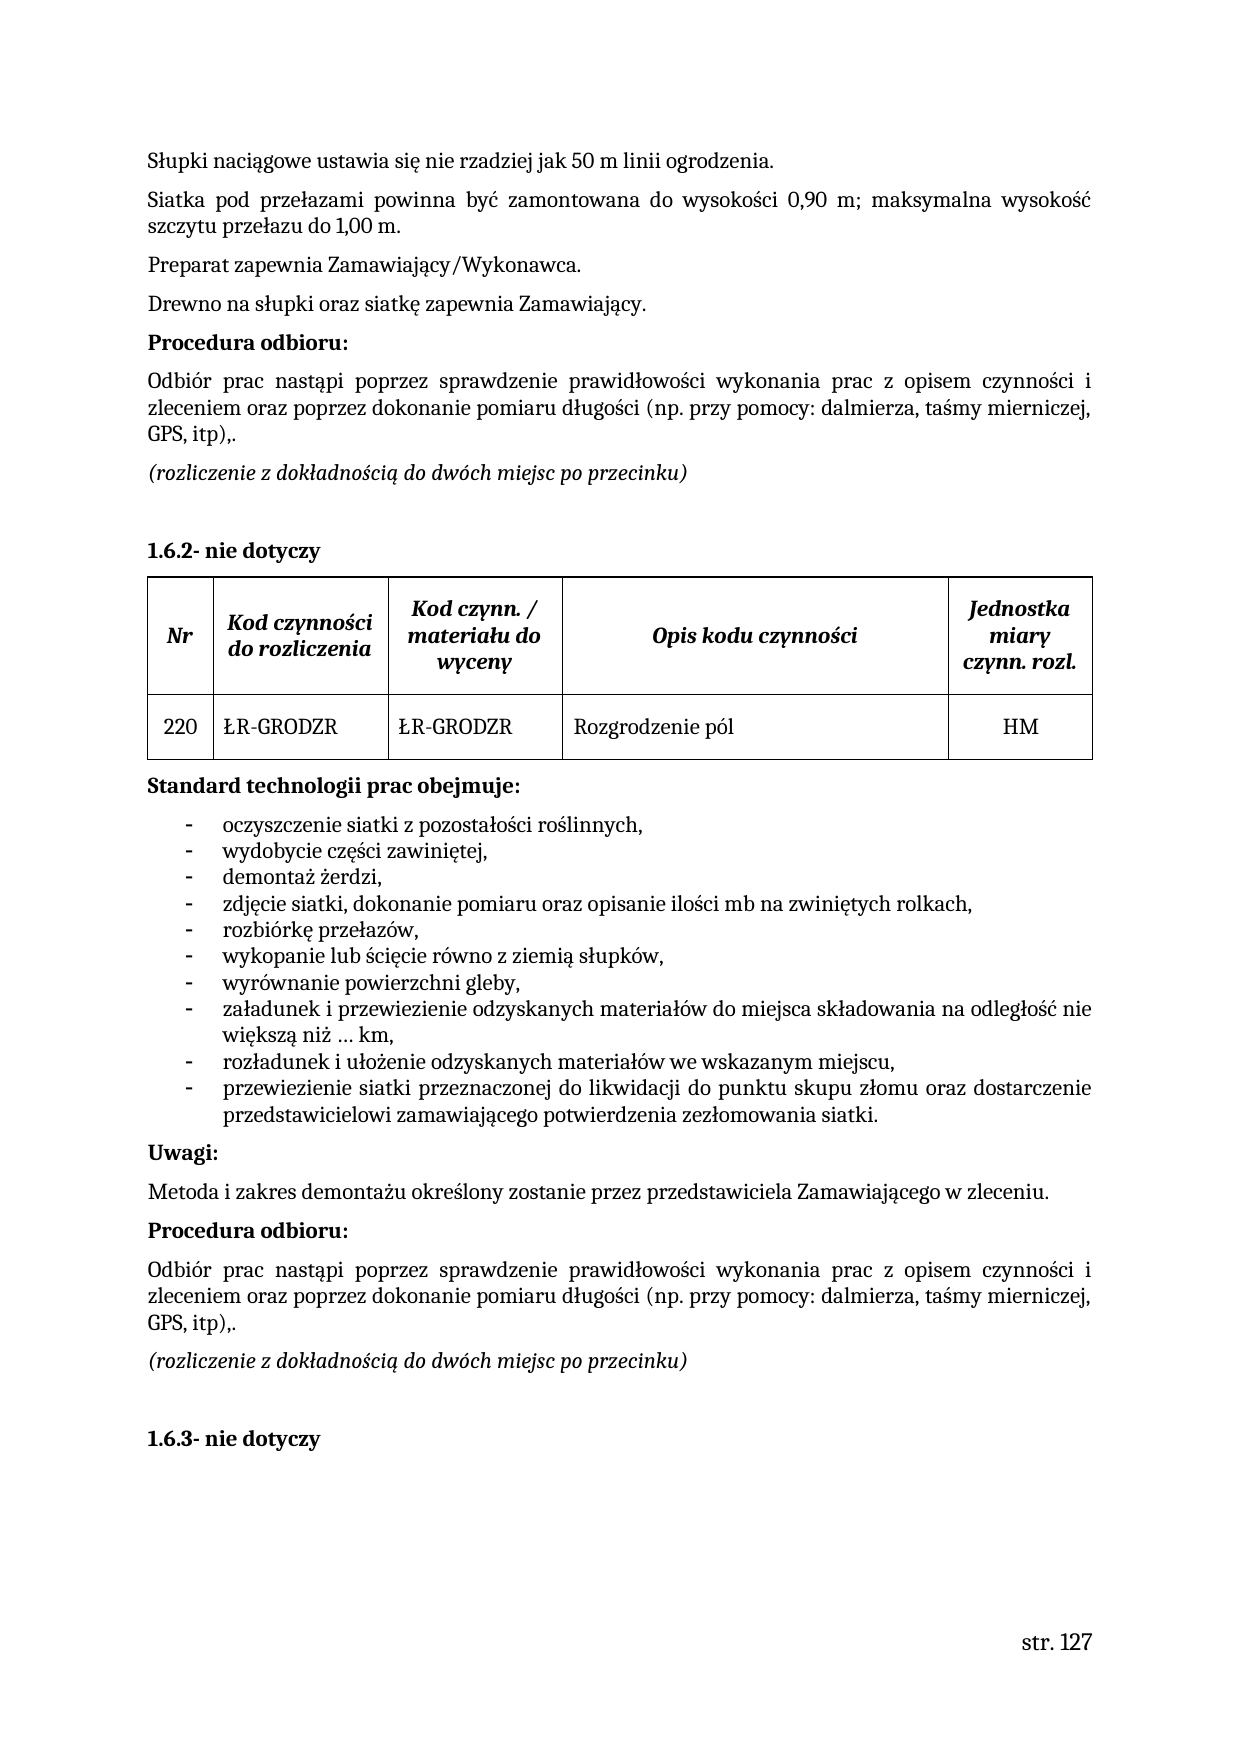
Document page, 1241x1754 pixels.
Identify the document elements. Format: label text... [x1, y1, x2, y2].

text (rozliczenie z dokładnością do dwóch miejsc po przecinku) [148, 1348, 1093, 1375]
text Procedura odbioru: [148, 1218, 1093, 1244]
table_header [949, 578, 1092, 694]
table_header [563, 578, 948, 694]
list zdjęcie siatki, dokonanie pomiaru oraz opisanie ilości mb na zwiniętych rolkach, [185, 891, 1093, 917]
list rozbiórkę przełazów, [185, 917, 1093, 943]
list demontaż żerdzi, [185, 864, 1093, 891]
list przewiezienie siatki przeznaczonej do likwidacji do punktu skupu złomu oraz dostarczenie przedstawicielowi zamawiającego potwierdzenia zezłomowania siatki. [185, 1075, 1093, 1128]
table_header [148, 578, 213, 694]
text Metoda i zakres demontażu określony zostanie przez przedstawiciela Zamawiającego w zleceniu. [148, 1179, 1093, 1205]
text Standard technologii prac obejmuje: [148, 773, 1093, 799]
list rozładunek i ułożenie odzyskanych materiałów we wskazanym miejscu, [185, 1049, 1093, 1075]
text 1.6.2- nie dotyczy [148, 537, 1093, 564]
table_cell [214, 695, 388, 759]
text Procedura odbioru: [148, 329, 1093, 356]
list wykopanie lub ścięcie równo z ziemią słupków, [185, 943, 1093, 969]
list oczyszczenie siatki z pozostałości roślinnych, [185, 811, 1093, 838]
text Siatka pod przełazami powinna być zamontowana do wysokości 0,90 m; maksymalna wysokość szczytu przełazu do 1,00 m. [148, 186, 1093, 239]
text Drewno na słupki oraz siatkę zapewnia Zamawiający. [148, 291, 1093, 317]
text 1.6.3- nie dotyczy [148, 1426, 1093, 1452]
text Odbiór prac nastąpi poprzez sprawdzenie prawidłowości wykonania prac z opisem czynności i zleceniem oraz poprzez dokonanie pomiaru długości (np. przy pomocy: dalmierza, taśmy mierniczej, GPS, itp),. [148, 1257, 1093, 1336]
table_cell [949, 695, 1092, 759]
text (rozliczenie z dokładnością do dwóch miejsc po przecinku) [148, 460, 1093, 486]
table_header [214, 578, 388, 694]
text Odbiór prac nastąpi poprzez sprawdzenie prawidłowości wykonania prac z opisem czynności i zleceniem oraz poprzez dokonanie pomiaru długości (np. przy pomocy: dalmierza, taśmy mierniczej, GPS, itp),. [148, 368, 1093, 447]
list wydobycie części zawiniętej, [185, 838, 1093, 864]
text Słupki naciągowe ustawia się nie rzadziej jak 50 m linii ogrodzenia. [148, 148, 1093, 174]
list wyrównanie powierzchni gleby, [185, 969, 1093, 996]
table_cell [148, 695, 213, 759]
text Uwagi: [148, 1140, 1093, 1167]
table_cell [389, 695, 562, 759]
list załadunek i przewiezienie odzyskanych materiałów do miejsca składowania na odległość nie większą niż … km, [185, 996, 1093, 1049]
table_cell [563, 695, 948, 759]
text Preparat zapewnia Zamawiający/Wykonawca. [148, 252, 1093, 278]
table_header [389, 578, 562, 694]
